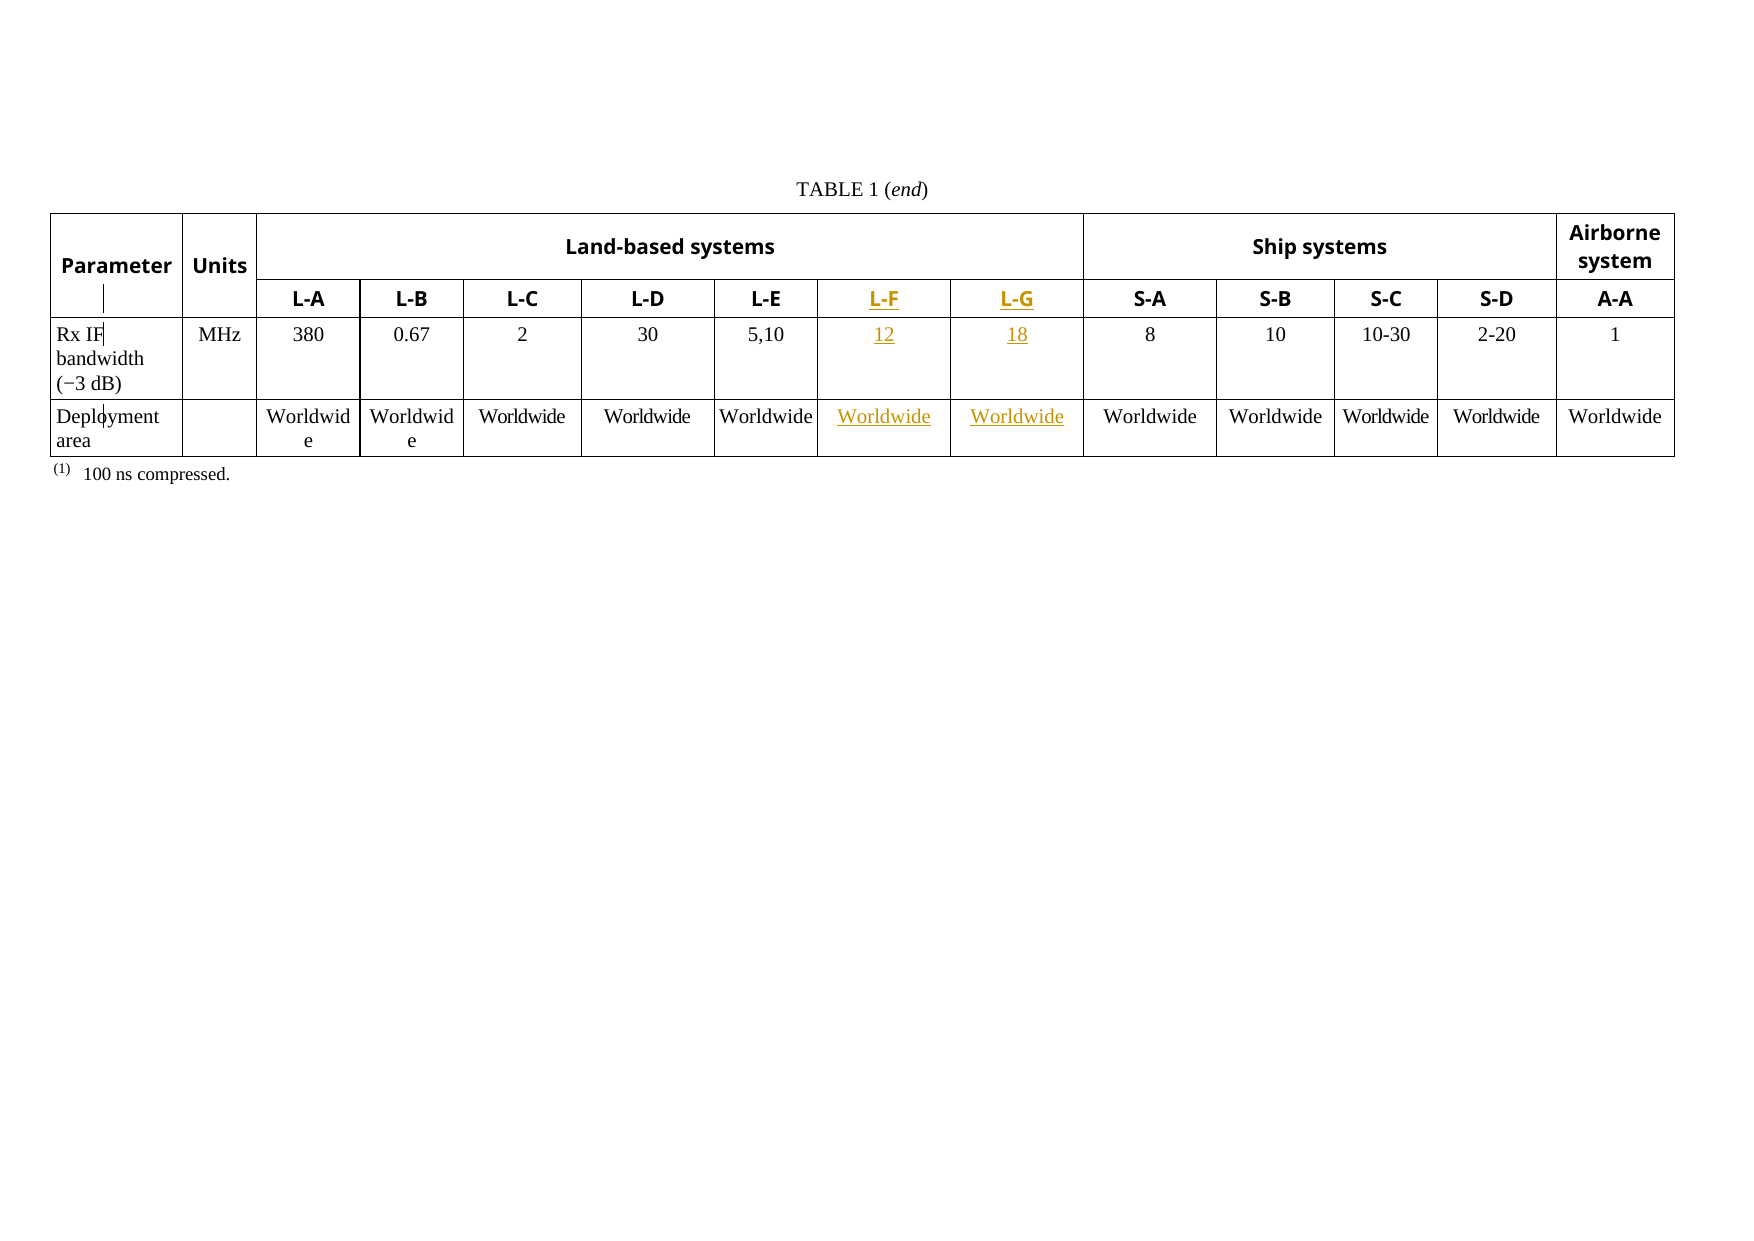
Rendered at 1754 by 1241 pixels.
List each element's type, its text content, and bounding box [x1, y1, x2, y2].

table_cell L-D [582, 280, 714, 317]
table_cell 5,10 [715, 318, 817, 399]
table_cell L-B [361, 280, 463, 317]
table_cell 10 [1217, 318, 1334, 399]
table_cell 1 [1557, 318, 1674, 399]
table_cell 30 [582, 318, 714, 399]
table_header Ship systems [1084, 214, 1556, 279]
text TABLE 1 (end) [118, 176, 1606, 201]
table_cell [951, 280, 1083, 317]
table_cell Deployment area [51, 400, 182, 456]
table_cell Worldwide [1557, 400, 1674, 456]
table_cell [818, 280, 950, 317]
table_cell S-D [1438, 280, 1556, 317]
table_header Land-based systems [257, 214, 1083, 279]
table_cell [183, 400, 256, 456]
table_cell 8 [1084, 318, 1216, 399]
table_header Units [183, 214, 256, 317]
table_cell [818, 318, 950, 399]
table_cell Worldwide [715, 400, 817, 456]
table_cell 2 [464, 318, 581, 399]
table_cell 380 [257, 318, 359, 399]
table_cell [951, 318, 1083, 399]
table_cell Worldwide [257, 400, 359, 456]
table_cell A-A [1557, 280, 1674, 317]
table_cell S-B [1217, 280, 1334, 317]
table_cell Worldwide [1438, 400, 1556, 456]
table_cell Worldwide [1335, 400, 1437, 456]
table_cell S-A [1084, 280, 1216, 317]
table_cell L-A [257, 280, 359, 317]
table_cell L-C [464, 280, 581, 317]
table_header Airborne system [1557, 214, 1674, 279]
table_cell (1) 100 ns compressed. [50, 457, 1674, 489]
table_cell MHz [183, 318, 256, 399]
table_cell S-C [1335, 280, 1437, 317]
table_cell 2-20 [1438, 318, 1556, 399]
table_cell L-E [715, 280, 817, 317]
table_cell Worldwide [1217, 400, 1334, 456]
table_cell 0.67 [361, 318, 463, 399]
table_cell 10-30 [1335, 318, 1437, 399]
table_cell Worldwide [1084, 400, 1216, 456]
table_cell Worldwide [582, 400, 714, 456]
table_cell [951, 400, 1083, 456]
table_cell [818, 400, 950, 456]
table_cell Worldwide [361, 400, 463, 456]
table_header Parameter [51, 214, 182, 317]
table_cell Rx IF bandwidth (−3 dB) [51, 318, 182, 399]
table_cell Worldwide [464, 400, 581, 456]
